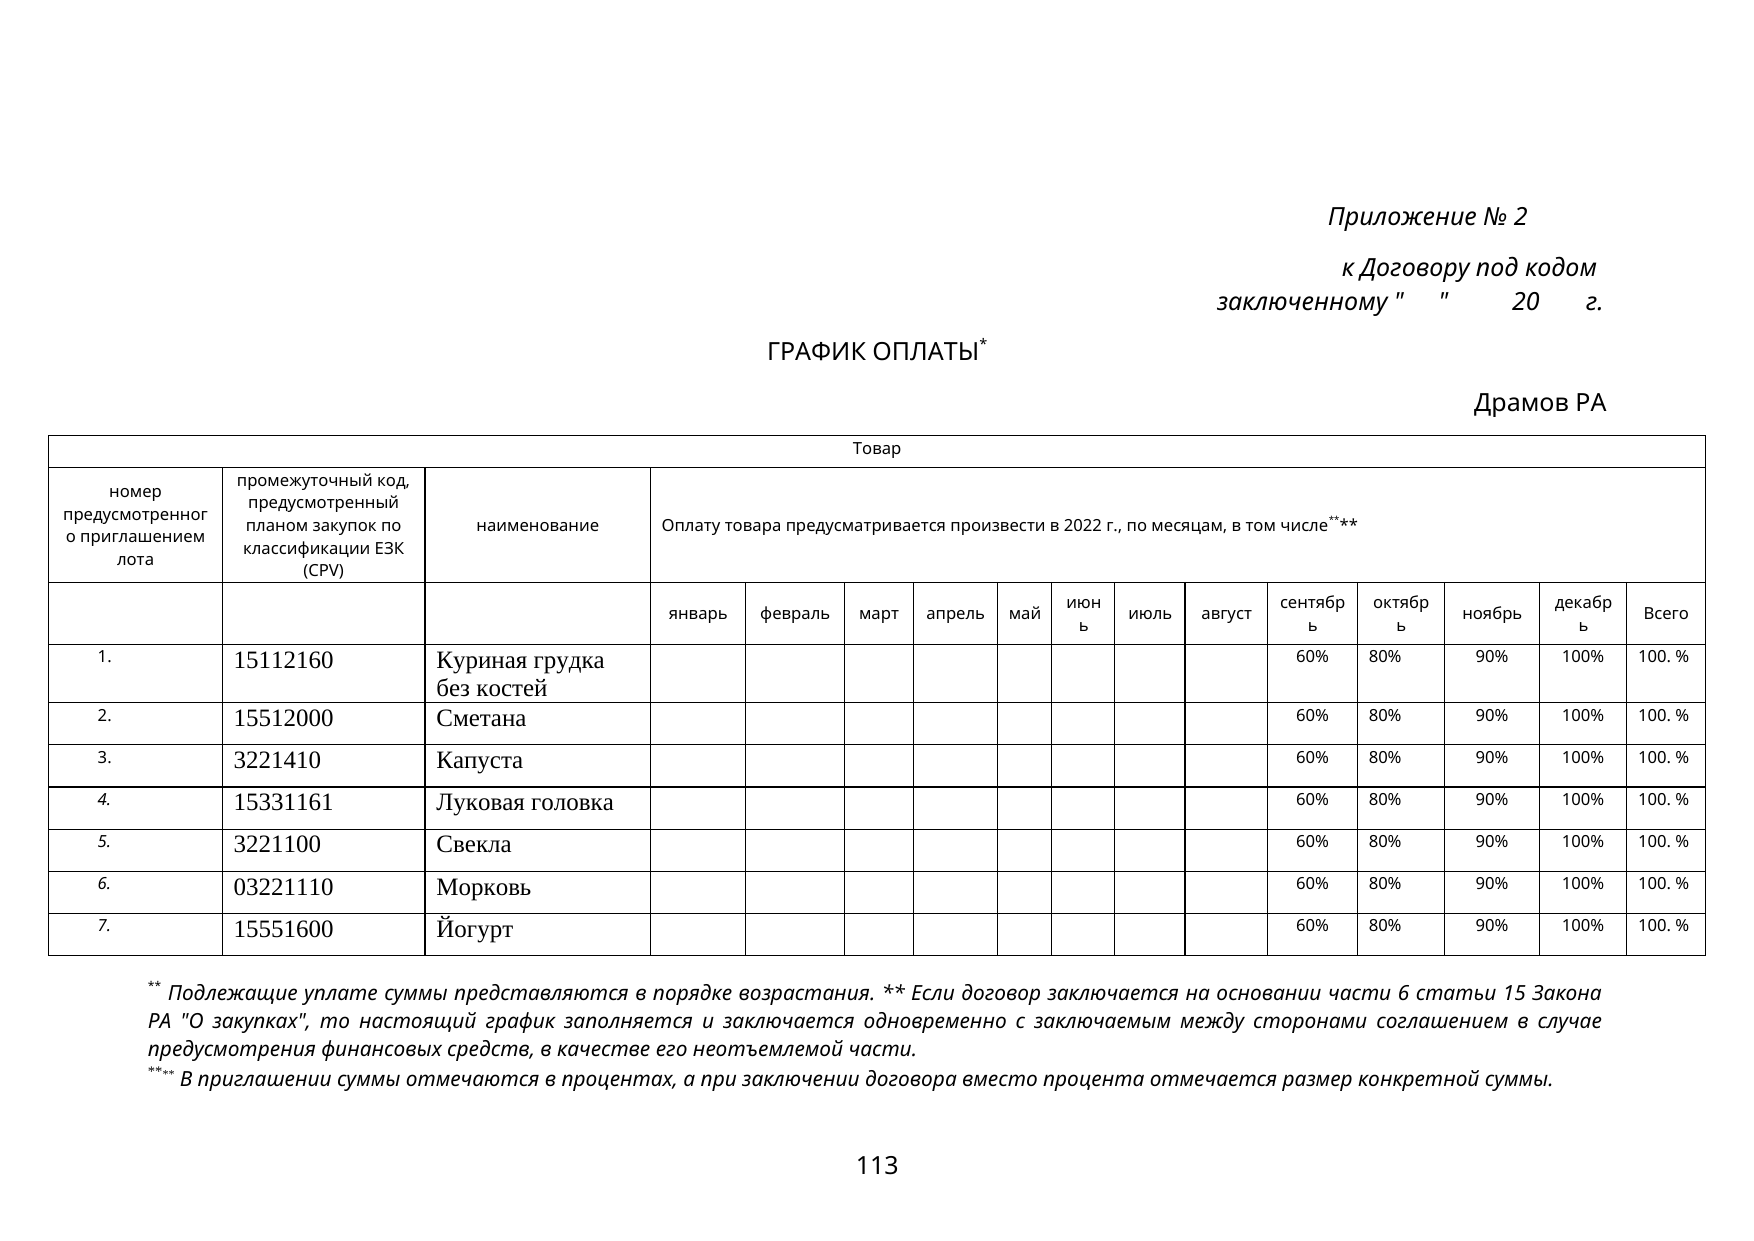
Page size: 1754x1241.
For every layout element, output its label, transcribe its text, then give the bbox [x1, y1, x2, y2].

table_cell 100% [1540, 872, 1626, 913]
table_cell [1115, 788, 1184, 828]
table_cell 60% [1268, 745, 1357, 786]
table_cell Сметана [426, 703, 650, 744]
table_cell 3221410 [223, 745, 424, 786]
table_cell 100. % [1627, 645, 1705, 702]
table_cell 90% [1445, 830, 1539, 871]
table_header Товар [49, 436, 1705, 467]
table_cell [49, 788, 222, 828]
table_cell [651, 745, 745, 786]
table_cell 60% [1268, 914, 1357, 955]
table_cell [49, 830, 222, 871]
table_cell [746, 745, 844, 786]
table_cell 100% [1540, 703, 1626, 744]
table_cell Куриная грудка без костей [426, 645, 650, 702]
table_cell [998, 745, 1051, 786]
table_cell [845, 745, 913, 786]
table_cell [998, 872, 1051, 913]
table_cell 100. % [1627, 745, 1705, 786]
table_cell 60% [1268, 830, 1357, 871]
table_cell [845, 872, 913, 913]
table_cell наименование [426, 468, 650, 582]
table_cell [914, 745, 997, 786]
table_cell [1186, 745, 1267, 786]
table_cell ноябрь [1445, 583, 1539, 644]
table_cell [998, 788, 1051, 828]
table_cell 90% [1445, 703, 1539, 744]
text к Договору под кодом заключенному " " 20 г. [148, 249, 1606, 317]
table_cell [1186, 914, 1267, 955]
table_cell Всего [1627, 583, 1705, 644]
table_cell 90% [1445, 914, 1539, 955]
table_cell [746, 703, 844, 744]
table_cell промежуточный код, предусмотренный планом закупок по классификации ЕЗК (CPV) [223, 468, 424, 582]
table_cell Луковая головка [426, 788, 650, 828]
table_cell 100. % [1627, 872, 1705, 913]
table_cell 80% [1358, 745, 1444, 786]
table_cell [1115, 872, 1184, 913]
table_cell 80% [1358, 830, 1444, 871]
table_cell 100% [1540, 830, 1626, 871]
table_cell 80% [1358, 872, 1444, 913]
table_cell 60% [1268, 703, 1357, 744]
table_cell [845, 703, 913, 744]
text Драмов РА [148, 385, 1606, 419]
table_cell Свекла [426, 830, 650, 871]
table_cell 100. % [1627, 830, 1705, 871]
table_cell [914, 872, 997, 913]
table_cell 100. % [1627, 788, 1705, 828]
table_cell [1115, 914, 1184, 955]
table_cell [746, 830, 844, 871]
table_cell [746, 788, 844, 828]
table_cell 60% [1268, 788, 1357, 828]
table_cell август [1186, 583, 1267, 644]
table_cell [914, 645, 997, 702]
table_cell 15331161 [223, 788, 424, 828]
table_cell [1186, 645, 1267, 702]
table_cell 3221100 [223, 830, 424, 871]
table_cell февраль [746, 583, 844, 644]
table_cell январь [651, 583, 745, 644]
table_cell [1052, 645, 1114, 702]
table_cell [651, 703, 745, 744]
table_cell [998, 645, 1051, 702]
table_cell Йогурт [426, 914, 650, 955]
table_cell [1052, 788, 1114, 828]
table_cell 80% [1358, 645, 1444, 702]
table_cell [49, 914, 222, 955]
table_cell 100. % [1627, 914, 1705, 955]
table_cell Оплату товара предусматривается произвести в 2022 г., по месяцам, в том числе** [651, 468, 1705, 582]
table_cell 90% [1445, 788, 1539, 828]
table_cell май [998, 583, 1051, 644]
table_cell апрель [914, 583, 997, 644]
table_cell 03221110 [223, 872, 424, 913]
table_cell 100% [1540, 645, 1626, 702]
table_cell [1186, 830, 1267, 871]
table_cell [1186, 788, 1267, 828]
table_cell 90% [1445, 872, 1539, 913]
table_cell [49, 745, 222, 786]
table_cell [914, 914, 997, 955]
table_cell 100% [1540, 745, 1626, 786]
table_cell [651, 872, 745, 913]
table_cell декабрь [1540, 583, 1626, 644]
table_cell [1052, 914, 1114, 955]
table_cell [746, 872, 844, 913]
table_cell 80% [1358, 703, 1444, 744]
table_cell [223, 583, 424, 644]
table_cell 15112160 [223, 645, 424, 702]
table_cell 60% [1268, 645, 1357, 702]
table_cell [49, 645, 222, 702]
text ГРАФИК ОПЛАТЫ* [148, 334, 1606, 368]
table_cell [1052, 830, 1114, 871]
table_cell сентябрь [1268, 583, 1357, 644]
table_cell [1052, 872, 1114, 913]
table_cell [914, 703, 997, 744]
table_cell [845, 914, 913, 955]
table_cell Морковь [426, 872, 650, 913]
table_cell 100. % [1627, 703, 1705, 744]
table_cell 80% [1358, 914, 1444, 955]
table_cell 60% [1268, 872, 1357, 913]
table_cell [914, 830, 997, 871]
table_cell [998, 830, 1051, 871]
table_cell [1115, 645, 1184, 702]
table_cell июль [1115, 583, 1184, 644]
table_cell [651, 788, 745, 828]
table_cell [426, 583, 650, 644]
table_cell [651, 830, 745, 871]
table_cell [1052, 745, 1114, 786]
table_cell [651, 914, 745, 955]
table_cell [746, 645, 844, 702]
table_cell [914, 788, 997, 828]
table_cell [845, 830, 913, 871]
table_cell 90% [1445, 645, 1539, 702]
table_cell [1052, 703, 1114, 744]
table_cell [49, 583, 222, 644]
table_cell июнь [1052, 583, 1114, 644]
table_cell [1186, 872, 1267, 913]
table_cell номер предусмотренного приглашением лота [49, 468, 222, 582]
table_cell 100% [1540, 914, 1626, 955]
text Приложение № 2 [1254, 198, 1606, 232]
table_cell Капуста [426, 745, 650, 786]
table_cell [1115, 830, 1184, 871]
table_cell [1115, 745, 1184, 786]
table_cell [998, 703, 1051, 744]
table_cell [845, 645, 913, 702]
table_cell 90% [1445, 745, 1539, 786]
table_cell [1186, 703, 1267, 744]
table_cell [998, 914, 1051, 955]
table_cell 100% [1540, 788, 1626, 828]
table_cell март [845, 583, 913, 644]
table_cell 15551600 [223, 914, 424, 955]
table_cell [746, 914, 844, 955]
table_cell [651, 645, 745, 702]
table_cell [845, 788, 913, 828]
table_cell [49, 872, 222, 913]
table_cell [1115, 703, 1184, 744]
table_cell 80% [1358, 788, 1444, 828]
table_cell 15512000 [223, 703, 424, 744]
table_cell октябрь [1358, 583, 1444, 644]
table_cell [49, 703, 222, 744]
